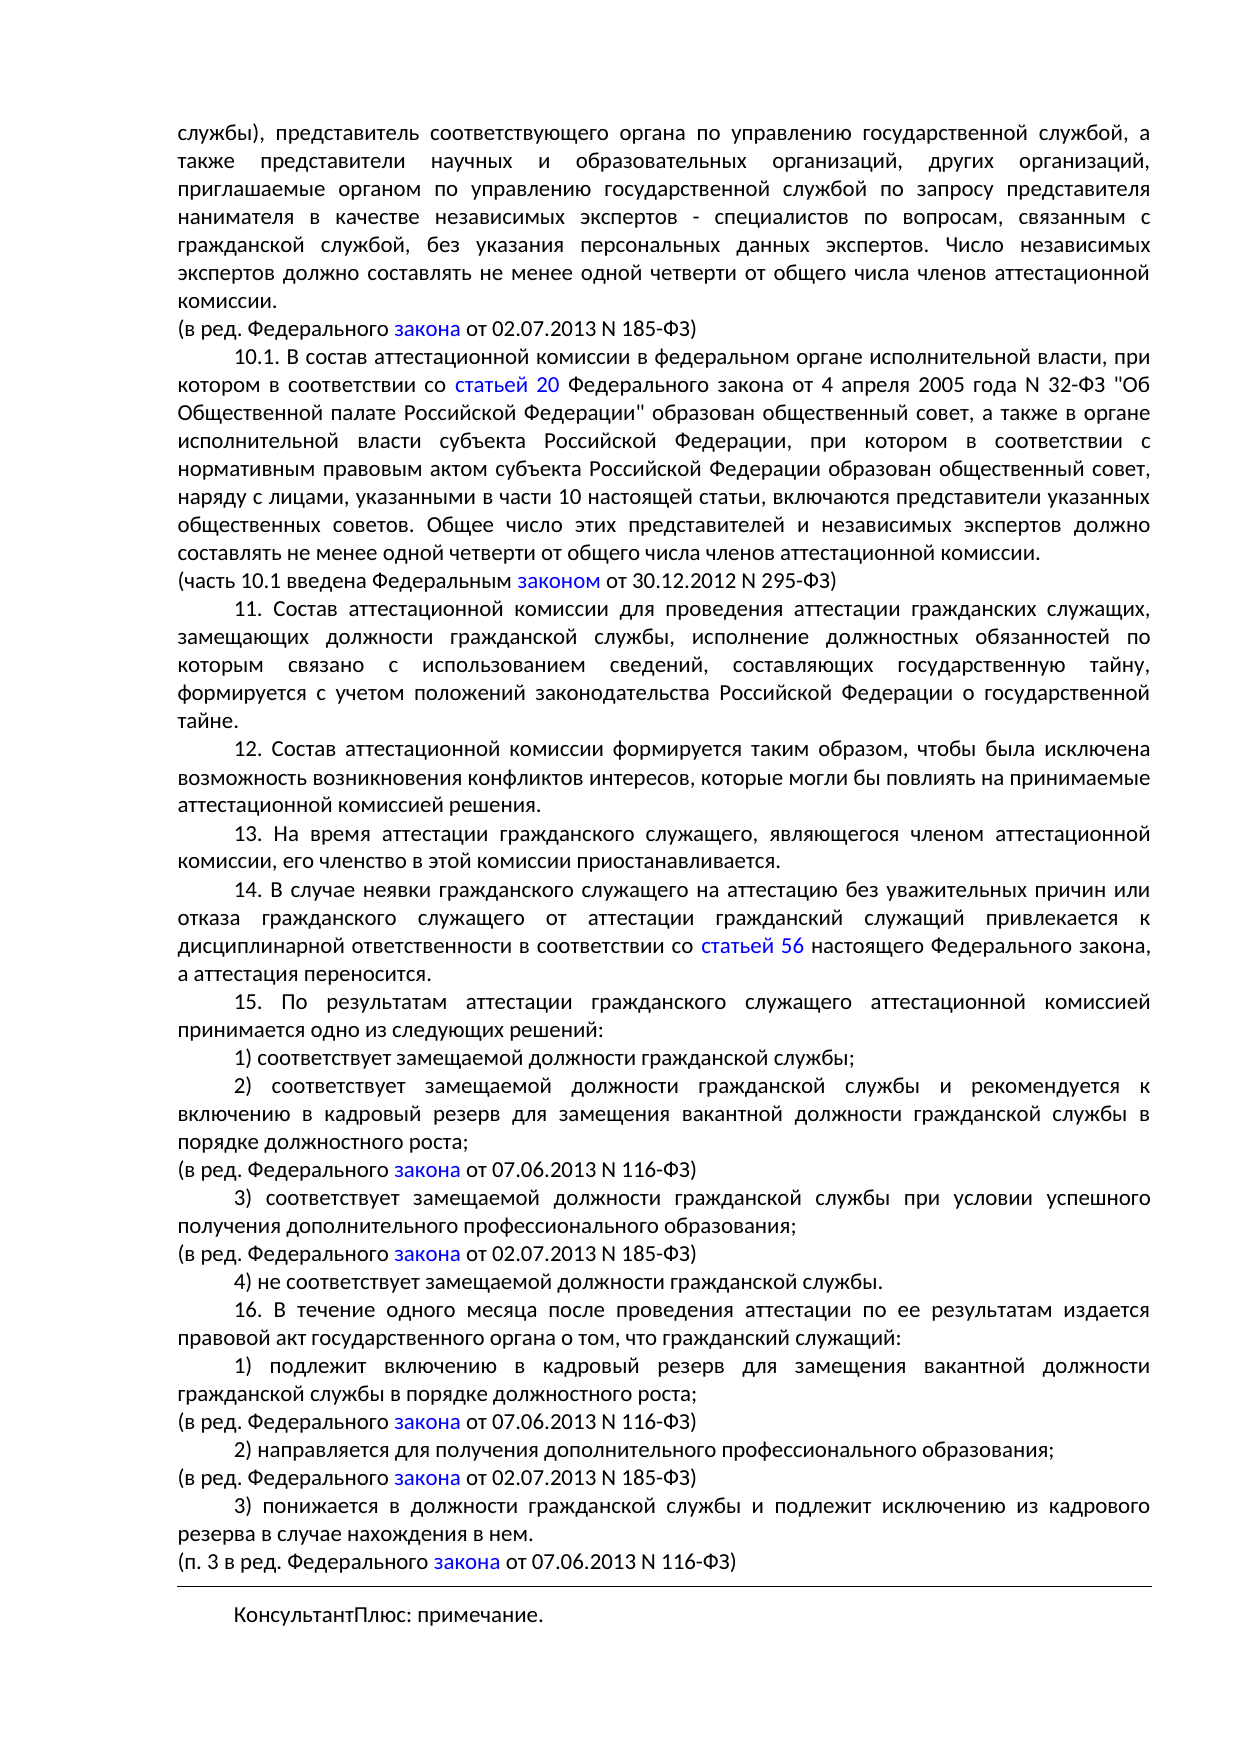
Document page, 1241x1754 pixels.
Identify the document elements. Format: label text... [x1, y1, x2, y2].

text 3) соответствует замещаемой должности гражданской службы при условии успешного получения дополнительного профессионального образования; [177, 1183, 1152, 1239]
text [177, 118, 1152, 314]
text (в ред. Федерального закона от 02.07.2013 N 185-ФЗ) [177, 1463, 1152, 1491]
text 15. По результатам аттестации гражданского служащего аттестационной комиссией принимается одно из следующих решений: [177, 987, 1152, 1043]
text 3) понижается в должности гражданской службы и подлежит исключению из кадрового резерва в случае нахождения в нем. [177, 1491, 1152, 1547]
text 1) подлежит включению в кадровый резерв для замещения вакантной должности гражданской службы в порядке должностного роста; [177, 1351, 1152, 1407]
text 4) не соответствует замещаемой должности гражданской службы. [177, 1267, 1152, 1295]
text 10.1. В состав аттестационной комиссии в федеральном органе исполнительной власти, при котором в соответствии со статьей 20 Федерального закона от 4 апреля 2005 года N 32-ФЗ "Об Общественной палате Российской Федерации" образован общественный совет, а также в органе исполнительной власти субъекта Российской Федерации, при котором в соответствии с нормативным правовым актом субъекта Российской Федерации образован общественный совет, наряду с лицами, указанными в части 10 настоящей статьи, включаются представители указанных общественных советов. Общее число этих представителей и независимых экспертов должно составлять не менее одной четверти от общего числа членов аттестационной комиссии. [177, 342, 1152, 566]
text КонсультантПлюс: примечание. [177, 1600, 1152, 1628]
text (в ред. Федерального закона от 02.07.2013 N 185-ФЗ) [177, 314, 1152, 342]
text (в ред. Федерального закона от 07.06.2013 N 116-ФЗ) [177, 1155, 1152, 1183]
text (в ред. Федерального закона от 02.07.2013 N 185-ФЗ) [177, 1239, 1152, 1267]
text 13. На время аттестации гражданского служащего, являющегося членом аттестационной комиссии, его членство в этой комиссии приостанавливается. [177, 819, 1152, 875]
text 2) соответствует замещаемой должности гражданской службы и рекомендуется к включению в кадровый резерв для замещения вакантной должности гражданской службы в порядке должностного роста; [177, 1071, 1152, 1155]
text (п. 3 в ред. Федерального закона от 07.06.2013 N 116-ФЗ) [177, 1547, 1152, 1575]
text 1) соответствует замещаемой должности гражданской службы; [177, 1043, 1152, 1071]
text 11. Состав аттестационной комиссии для проведения аттестации гражданских служащих, замещающих должности гражданской службы, исполнение должностных обязанностей по которым связано с использованием сведений, составляющих государственную тайну, формируется с учетом положений законодательства Российской Федерации о государственной тайне. [177, 594, 1152, 734]
text 14. В случае неявки гражданского служащего на аттестацию без уважительных причин или отказа гражданского служащего от аттестации гражданский служащий привлекается к дисциплинарной ответственности в соответствии со статьей 56 настоящего Федерального закона, а аттестация переносится. [177, 875, 1152, 987]
text (в ред. Федерального закона от 07.06.2013 N 116-ФЗ) [177, 1407, 1152, 1435]
text 16. В течение одного месяца после проведения аттестации по ее результатам издается правовой акт государственного органа о том, что гражданский служащий: [177, 1295, 1152, 1351]
text 12. Состав аттестационной комиссии формируется таким образом, чтобы была исключена возможность возникновения конфликтов интересов, которые могли бы повлиять на принимаемые аттестационной комиссией решения. [177, 734, 1152, 819]
text 2) направляется для получения дополнительного профессионального образования; [177, 1435, 1152, 1463]
text (часть 10.1 введена Федеральным законом от 30.12.2012 N 295-ФЗ) [177, 566, 1152, 594]
